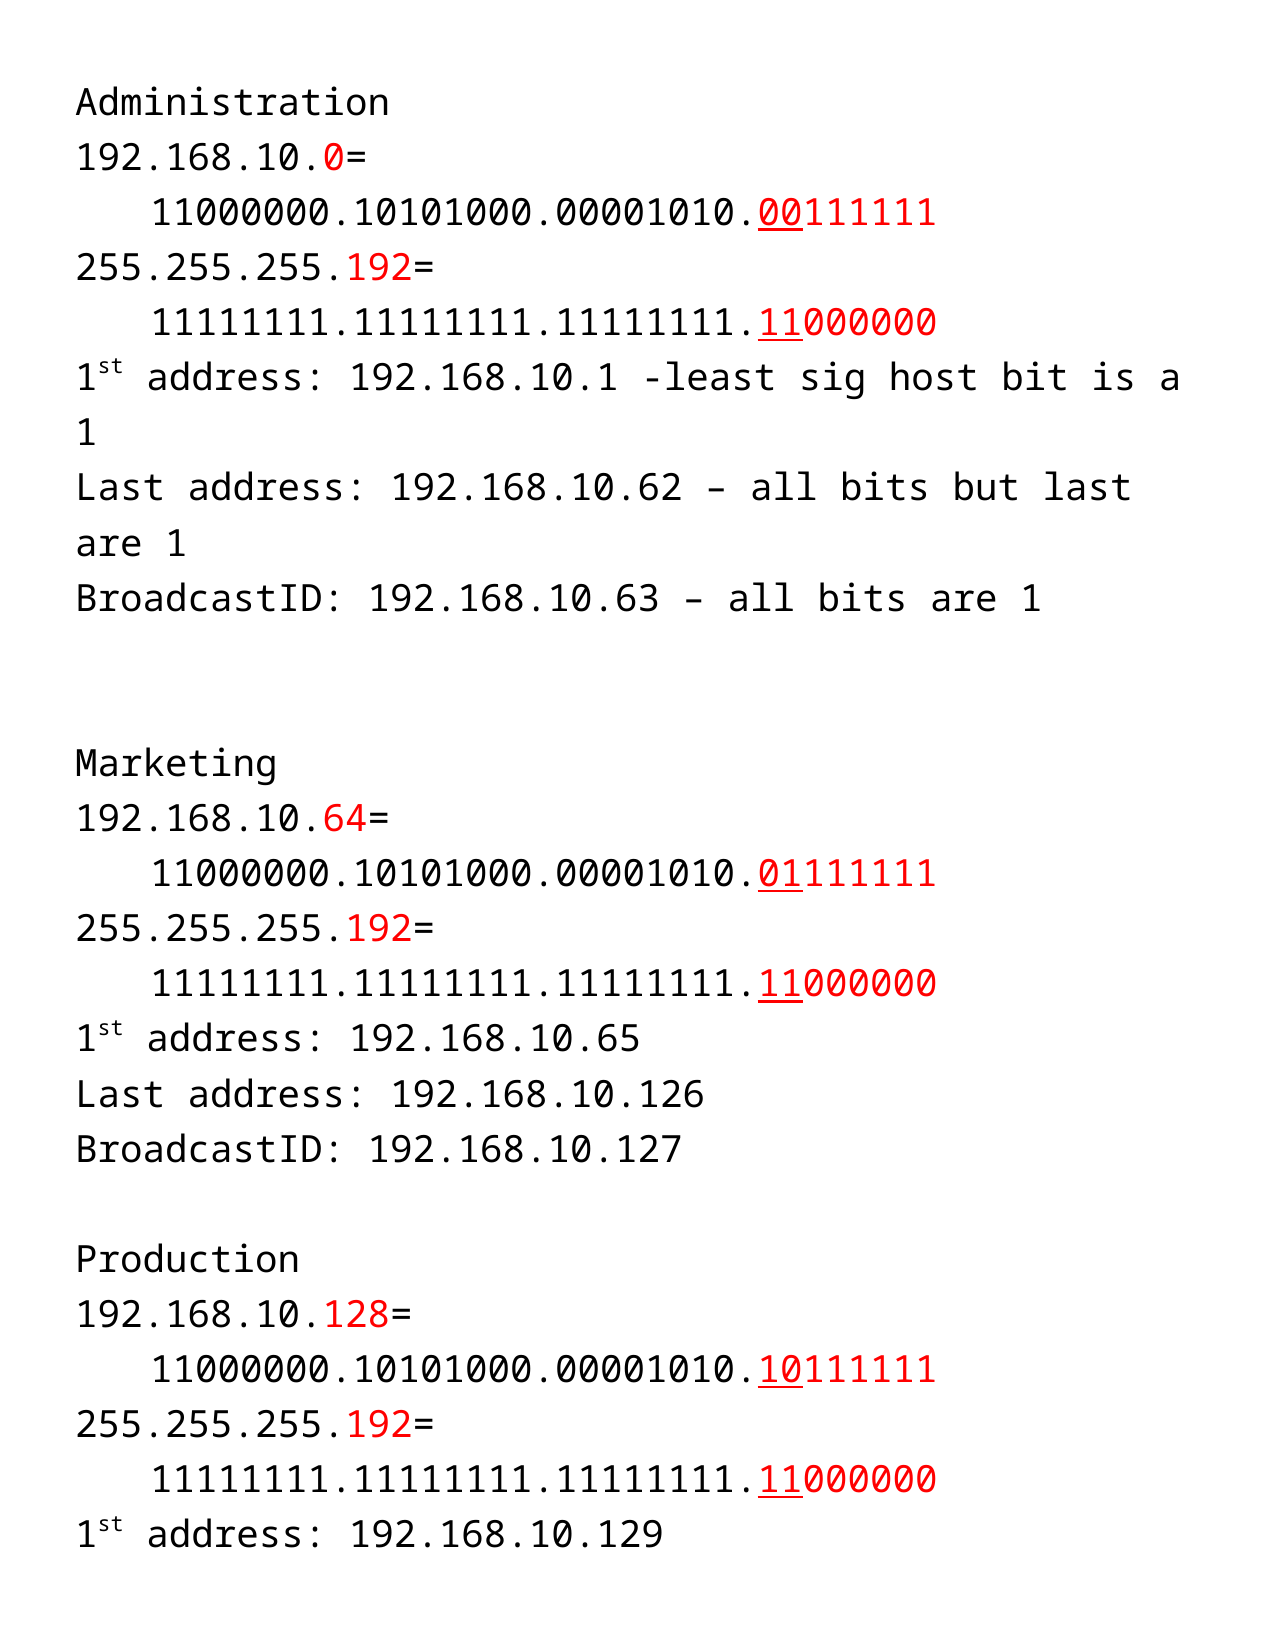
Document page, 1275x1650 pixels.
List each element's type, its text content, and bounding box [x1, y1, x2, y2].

text 1st address: 192.168.10.1 -least sig host bit is a 1 [75, 351, 1200, 457]
text 192.168.10.128= 11000000.10101000.00001010.10111111 [75, 1287, 1200, 1393]
text 1st address: 192.168.10.129 [75, 1508, 1200, 1559]
text Administration [75, 75, 1200, 126]
text Last address: 192.168.10.126 [75, 1067, 1200, 1118]
text BroadcastID: 192.168.10.63 – all bits are 1 [75, 571, 1200, 622]
text Production [75, 1232, 1200, 1283]
text Last address: 192.168.10.62 – all bits but last are 1 [75, 461, 1200, 567]
text Marketing [75, 736, 1200, 787]
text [75, 1397, 1200, 1504]
text 1st address: 192.168.10.65 [75, 1012, 1200, 1063]
text 255.255.255.192= 11111111.11111111.11111111.11000000 [75, 240, 1200, 346]
text 255.255.255.192= 11111111.11111111.11111111.11000000 [75, 902, 1200, 1008]
text 192.168.10.64= 11000000.10101000.00001010.01111111 [75, 791, 1200, 897]
text BroadcastID: 192.168.10.127 [75, 1122, 1200, 1173]
text 192.168.10.0= 11000000.10101000.00001010.00111111 [75, 130, 1200, 236]
